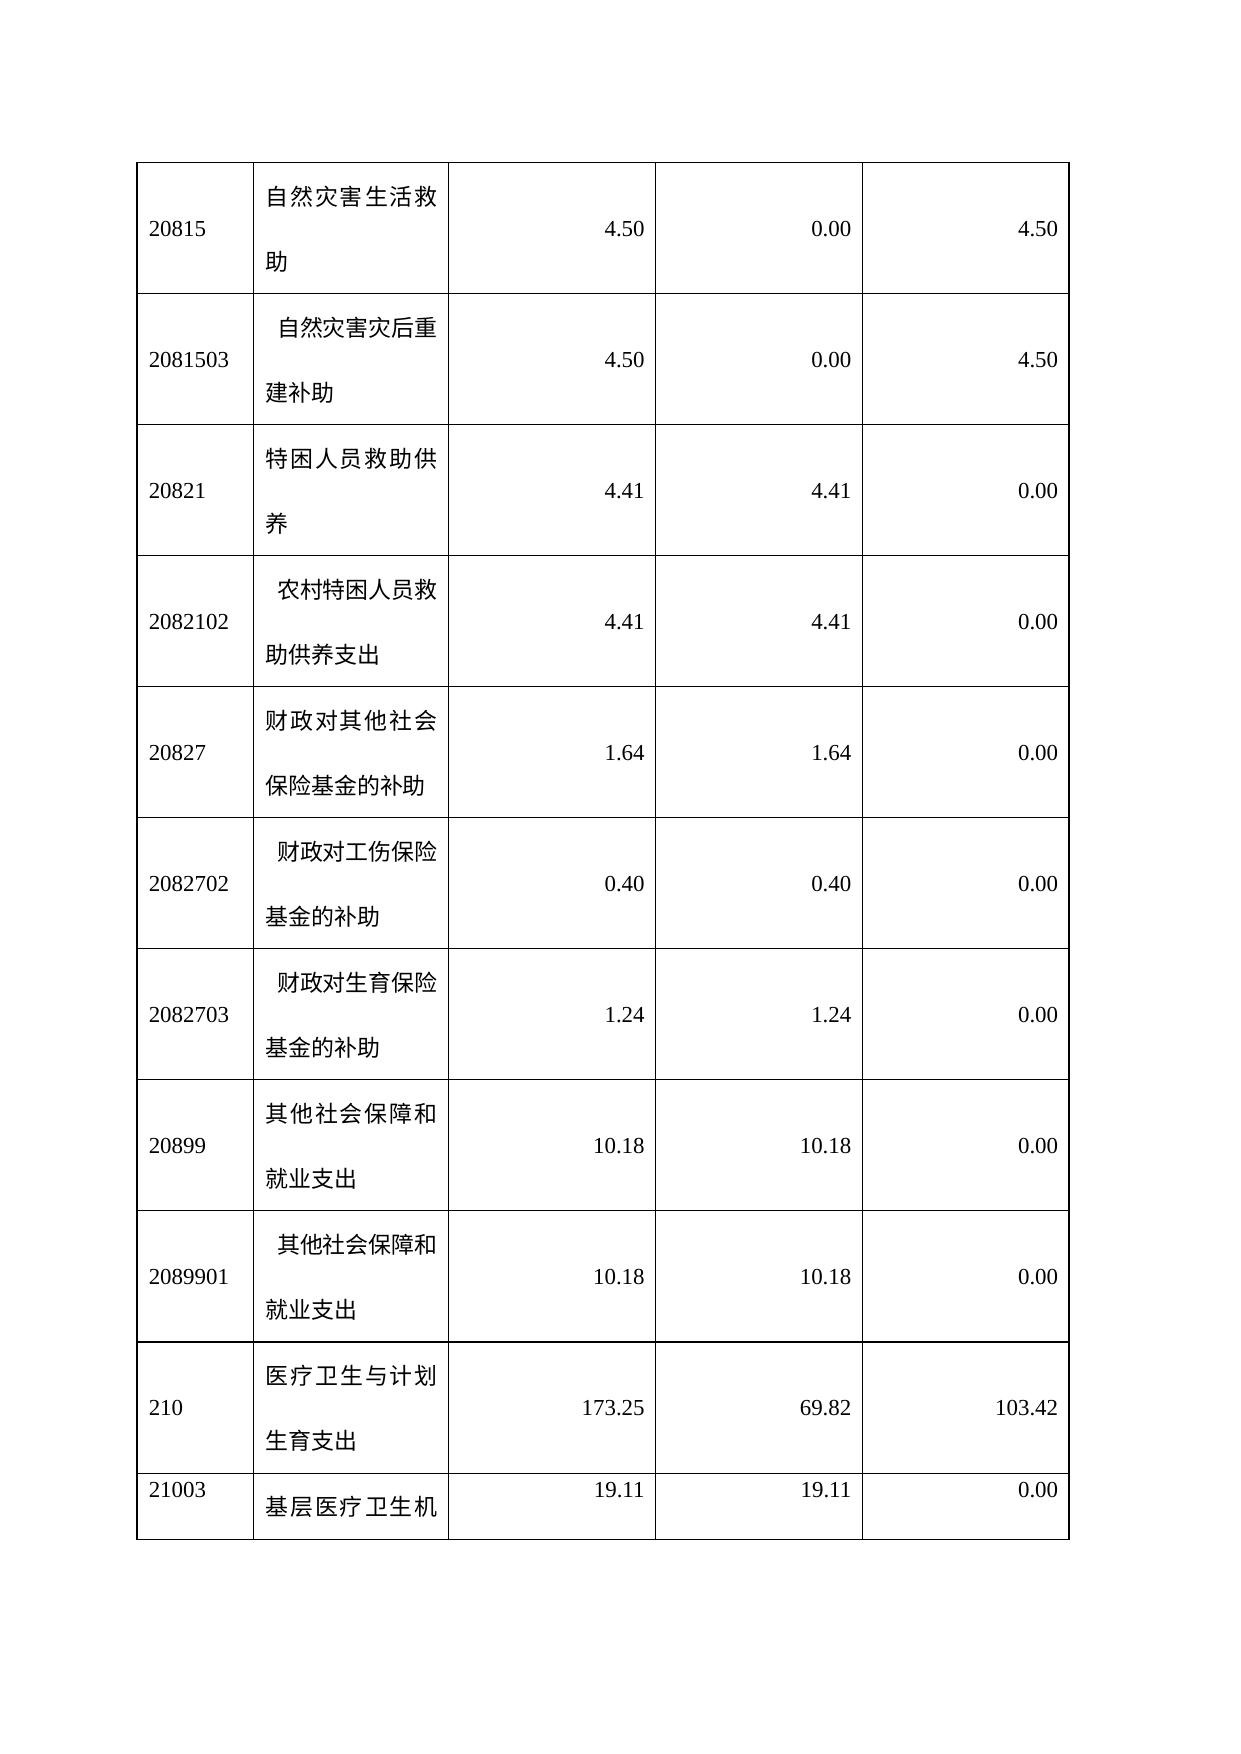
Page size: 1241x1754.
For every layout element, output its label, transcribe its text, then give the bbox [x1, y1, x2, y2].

table_cell 210 [138, 1343, 253, 1472]
table_cell 0.00 [863, 556, 1068, 686]
table_cell 医疗卫生与计划生育支出 [254, 1343, 448, 1472]
table_cell 21003 [138, 1474, 253, 1538]
table_cell 2082703 [138, 949, 253, 1079]
table_cell 财政对其他社会保险基金的补助 [254, 687, 448, 817]
table_cell 1.64 [449, 687, 655, 817]
table_cell 4.50 [863, 163, 1068, 293]
table_cell 2081503 [138, 294, 253, 424]
table_cell 10.18 [449, 1080, 655, 1210]
table_cell 1.24 [449, 949, 655, 1079]
table_cell 10.18 [656, 1211, 862, 1341]
table_cell 2089901 [138, 1211, 253, 1341]
table_cell 财政对工伤保险基金的补助 [254, 818, 448, 948]
table_cell 自然灾害灾后重建补助 [254, 294, 448, 424]
table_cell 0.00 [863, 1211, 1068, 1341]
table_cell 基层医疗卫生机构 [254, 1474, 448, 1538]
table_cell 0.00 [656, 294, 862, 424]
table_cell 财政对生育保险基金的补助 [254, 949, 448, 1079]
table_cell 19.11 [656, 1474, 862, 1538]
table_cell 0.00 [863, 1474, 1068, 1538]
table_cell 69.82 [656, 1343, 862, 1472]
table_cell 特困人员救助供养 [254, 425, 448, 555]
table_cell 0.00 [656, 163, 862, 293]
table_cell 自然灾害生活救助 [254, 163, 448, 293]
table_cell 4.41 [449, 556, 655, 686]
table_cell 0.00 [863, 425, 1068, 555]
table_cell 农村特困人员救助供养支出 [254, 556, 448, 686]
table_cell 0.40 [656, 818, 862, 948]
table_cell 0.00 [863, 949, 1068, 1079]
table_cell 10.18 [449, 1211, 655, 1341]
table_cell 0.00 [863, 687, 1068, 817]
table_cell 4.41 [656, 556, 862, 686]
table_cell 0.00 [863, 818, 1068, 948]
table_cell 20827 [138, 687, 253, 817]
table_cell 20821 [138, 425, 253, 555]
table_cell 2082102 [138, 556, 253, 686]
table_cell 4.41 [449, 425, 655, 555]
table_cell 其他社会保障和就业支出 [254, 1080, 448, 1210]
table_cell 4.50 [863, 294, 1068, 424]
table_cell 其他社会保障和就业支出 [254, 1211, 448, 1341]
table_cell 1.64 [656, 687, 862, 817]
table_cell 103.42 [863, 1343, 1068, 1472]
table_cell 10.18 [656, 1080, 862, 1210]
table_cell 4.50 [449, 163, 655, 293]
table_cell 4.41 [656, 425, 862, 555]
table_cell 20899 [138, 1080, 253, 1210]
table_cell 19.11 [449, 1474, 655, 1538]
table_cell 4.50 [449, 294, 655, 424]
table_cell 2082702 [138, 818, 253, 948]
table_cell 0.40 [449, 818, 655, 948]
table_cell 1.24 [656, 949, 862, 1079]
table_cell 0.00 [863, 1080, 1068, 1210]
table_cell 20815 [138, 163, 253, 293]
table_cell 173.25 [449, 1343, 655, 1472]
